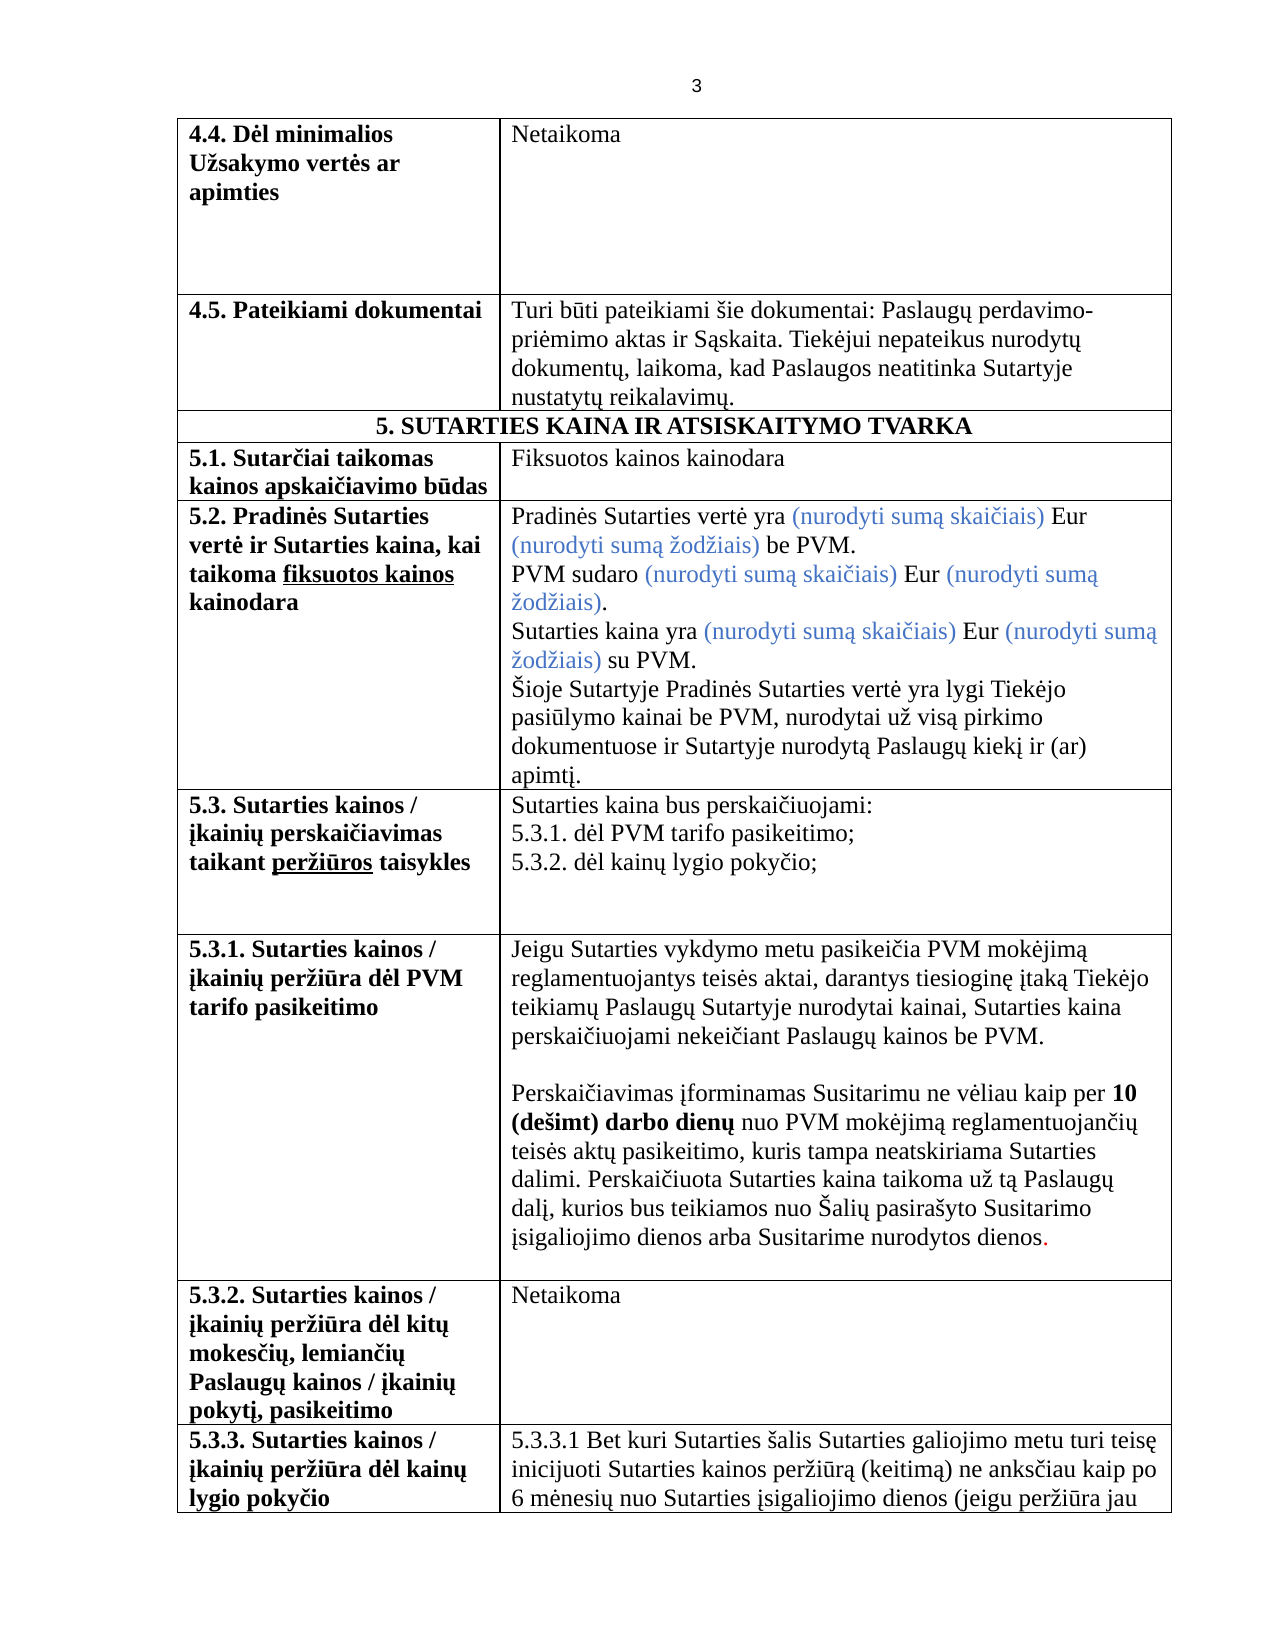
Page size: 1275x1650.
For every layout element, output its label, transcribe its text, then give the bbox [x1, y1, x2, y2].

table_cell 5. SUTARTIES KAINA IR ATSISKAITYMO TVARKA [178, 411, 1171, 442]
table_cell 5.1. Sutarčiai taikomas kainos apskaičiavimo būdas [178, 443, 499, 500]
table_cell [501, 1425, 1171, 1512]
table_cell Netaikoma [501, 1281, 1171, 1424]
table_cell Turi būti pateikiami šie dokumentai: Paslaugų perdavimo-priėmimo aktas ir Sąskaita. Tiekėjui nepateikus nurodytų dokumentų, laikoma, kad Paslaugos neatitinka Sutartyje nustatytų reikalavimų. [501, 295, 1171, 410]
table_cell 5.2. Pradinės Sutarties vertė ir Sutarties kaina, kai taikoma fiksuotos kainos kainodara [178, 501, 499, 789]
table_cell Fiksuotos kainos kainodara [501, 443, 1171, 500]
table_cell Sutarties kaina bus perskaičiuojami: 5.3.1. dėl PVM tarifo pasikeitimo; 5.3.2. dėl kainų lygio pokyčio; [501, 790, 1171, 933]
table_cell Netaikoma [501, 119, 1171, 294]
table_cell 4.4. Dėl minimalios Užsakymo vertės ar apimties [178, 119, 499, 294]
table_cell Jeigu Sutarties vykdymo metu pasikeičia PVM mokėjimą reglamentuojantys teisės aktai, darantys tiesioginę įtaką Tiekėjo teikiamų Paslaugų Sutartyje nurodytai kainai, Sutarties kaina perskaičiuojami nekeičiant Paslaugų kainos be PVM. Perskaičiavimas įforminamas Susitarimu ne vėliau kaip per 10 (dešimt) darbo dienų nuo PVM mokėjimą reglamentuojančių teisės aktų pasikeitimo, kuris tampa neatskiriama Sutarties dalimi. Perskaičiuota Sutarties kaina taikoma už tą Paslaugų dalį, kurios bus teikiamos nuo Šalių pasirašyto Susitarimo įsigaliojimo dienos arba Susitarime nurodytos dienos. [501, 935, 1171, 1279]
table_cell 5.3.1. Sutarties kainos / įkainių peržiūra dėl PVM tarifo pasikeitimo [178, 935, 499, 1279]
table_cell Pradinės Sutarties vertė yra (nurodyti sumą skaičiais) Eur (nurodyti sumą žodžiais) be PVM. PVM sudaro (nurodyti sumą skaičiais) Eur (nurodyti sumą žodžiais). Sutarties kaina yra (nurodyti sumą skaičiais) Eur (nurodyti sumą žodžiais) su PVM. Šioje Sutartyje Pradinės Sutarties vertė yra lygi Tiekėjo pasiūlymo kainai be PVM, nurodytai už visą pirkimo dokumentuose ir Sutartyje nurodytą Paslaugų kiekį ir (ar) apimtį. [501, 501, 1171, 789]
table_cell 5.3.2. Sutarties kainos / įkainių peržiūra dėl kitų mokesčių, lemiančių Paslaugų kainos / įkainių pokytį, pasikeitimo [178, 1281, 499, 1424]
table_cell 4.5. Pateikiami dokumentai [178, 295, 499, 410]
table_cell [178, 1425, 499, 1512]
table_cell 5.3. Sutarties kainos / įkainių perskaičiavimas taikant peržiūros taisykles [178, 790, 499, 933]
